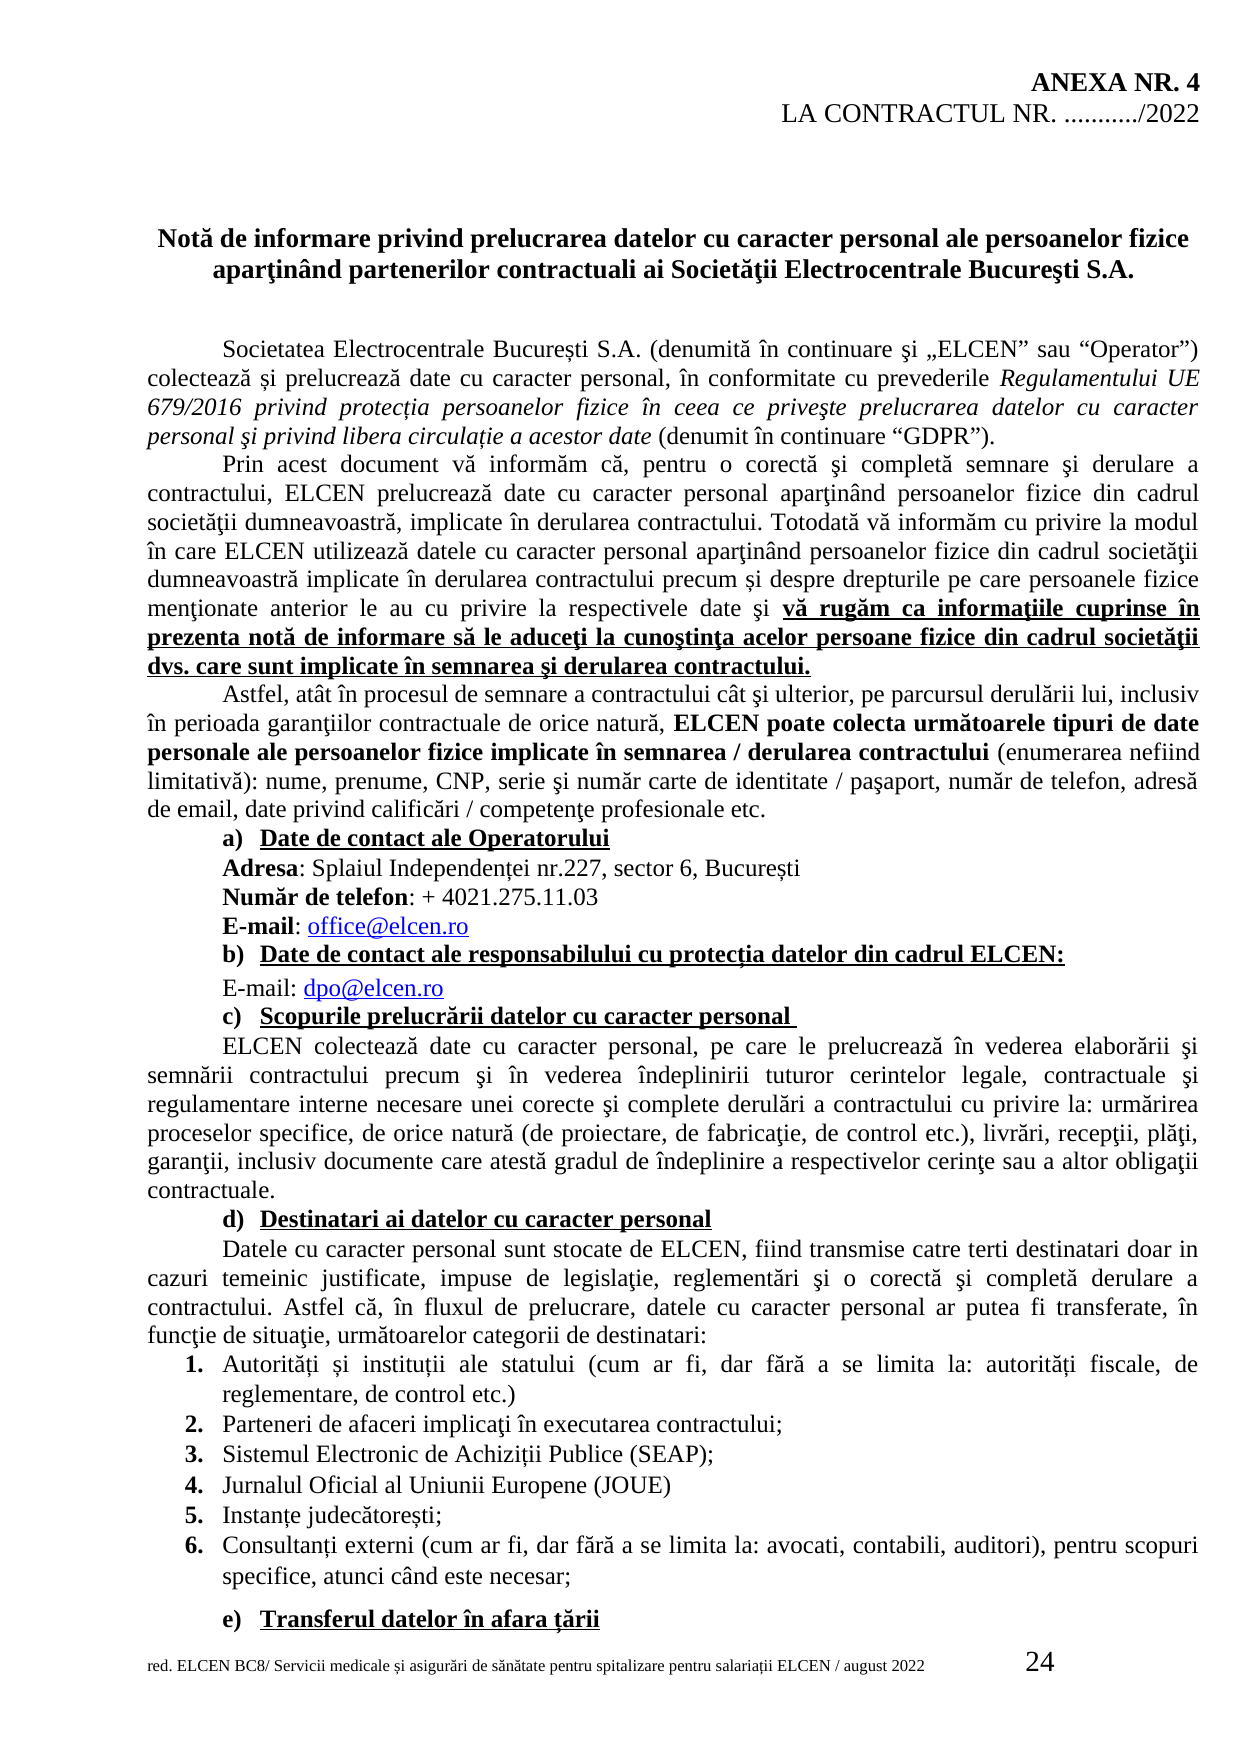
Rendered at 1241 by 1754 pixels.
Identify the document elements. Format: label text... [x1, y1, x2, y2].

list Consultanți externi (cum ar fi, dar fără a se limita la: avocati, contabili, auditori), pentru scopuri specifice, atunci când este necesar; [184, 1531, 1200, 1590]
text Datele cu caracter personal sunt stocate de ELCEN, fiind transmise catre terti destinatari doar in cazuri temeinic justificate, impuse de legislaţie, reglementări şi o corectă şi completă derulare a contractului. Astfel că, în fluxul de prelucrare, datele cu caracter personal ar putea fi transferate, în funcţie de situaţie, următoarelor categorii de destinatari: [147, 1234, 1200, 1349]
list Date de contact ale Operatorului [222, 823, 1200, 852]
list Jurnalul Oficial al Uniunii Europene (JOUE) [184, 1470, 1200, 1498]
text Prin acest document vă informăm că, pentru o corectă şi completă semnare şi derulare a contractului, ELCEN prelucrează date cu caracter personal aparţinând persoanelor fizice din cadrul societăţii dumneavoastră, implicate în derularea contractului. Totodată vă informăm cu privire la modul în care ELCEN utilizează datele cu caracter personal aparţinând persoanelor fizice din cadrul societăţii dumneavoastră implicate în derularea contractului precum și despre drepturile pe care persoanele fizice menţionate anterior le au cu privire la respectivele date şi vă rugăm ca informaţiile cuprinse în prezenta notă de informare să le aduceţi la cunoştinţa acelor persoane fizice din cadrul societăţii dvs. care sunt implicate în semnarea şi derularea contractului. [147, 449, 1200, 647]
text E-mail: office@elcen.ro [147, 911, 1200, 939]
text Astfel, atât în procesul de semnare a contractului cât şi ulterior, pe parcursul derulării lui, inclusiv în perioada garanţiilor contractuale de orice natură, ELCEN poate colecta următoarele tipuri de date personale ale persoanelor fizice implicate în semnarea / derularea contractului (enumerarea nefiind limitativă): nume, prenume, CNP, serie şi număr carte de identitate / paşaport, număr de telefon, adresă de email, date privind calificări / competenţe profesionale etc. [147, 679, 1200, 823]
text LA CONTRACTUL NR. .........../2022 [147, 97, 1200, 128]
list Date de contact ale responsabilului cu protecția datelor din cadrul ELCEN: [222, 939, 1240, 968]
list Scopurile prelucrării datelor cu caracter personal [222, 1001, 1200, 1030]
list Instanțe judecătorești; [184, 1500, 1200, 1529]
text Adresa: Splaiul Independenței nr.227, sector 6, București [147, 853, 1200, 882]
text ELCEN colectează date cu caracter personal, pe care le prelucrează în vederea elaborării şi semnării contractului precum şi în vederea îndeplinirii tuturor cerintelor legale, contractuale şi regulamentare interne necesare unei corecte şi complete derulări a contractului cu privire la: urmărirea proceselor specifice, de orice natură (de proiectare, de fabricaţie, de control etc.), livrări, recepţii, plăţi, garanţii, inclusiv documente care atestă gradul de îndeplinire a respectivelor cerinţe sau a altor obligaţii contractuale. [147, 1031, 1200, 1204]
list Parteneri de afaceri implicaţi în executarea contractului; [184, 1409, 1200, 1438]
list Destinatari ai datelor cu caracter personal [222, 1204, 1200, 1233]
text E-mail: dpo@elcen.ro [147, 973, 1200, 1001]
list Sistemul Electronic de Achiziții Publice (SEAP); [184, 1439, 1200, 1468]
text Notă de informare privind prelucrarea datelor cu caracter personal ale persoanelor fizice aparţinând partenerilor contractuali ai Societăţii Electrocentrale Bucureşti S.A. [147, 222, 1200, 284]
list Transferul datelor în afara țării [222, 1604, 1200, 1633]
text anexa nr. 4 [147, 66, 1200, 97]
text Număr de telefon: + 4021.275.11.03 [147, 882, 1200, 911]
list Autorități și instituții ale statului (cum ar fi, dar fără a se limita la: autorități fiscale, de reglementare, de control etc.) [184, 1349, 1200, 1408]
text Societatea Electrocentrale București S.A. (denumită în continuare şi „ELCEN” sau “Operator”) colectează și prelucrează date cu caracter personal, în conformitate cu prevederile Regulamentului UE 679/2016 privind protecția persoanelor fizice în ceea ce priveşte prelucrarea datelor cu caracter personal şi privind libera circulație a acestor date (denumit în continuare “GDPR”). [147, 334, 1200, 449]
